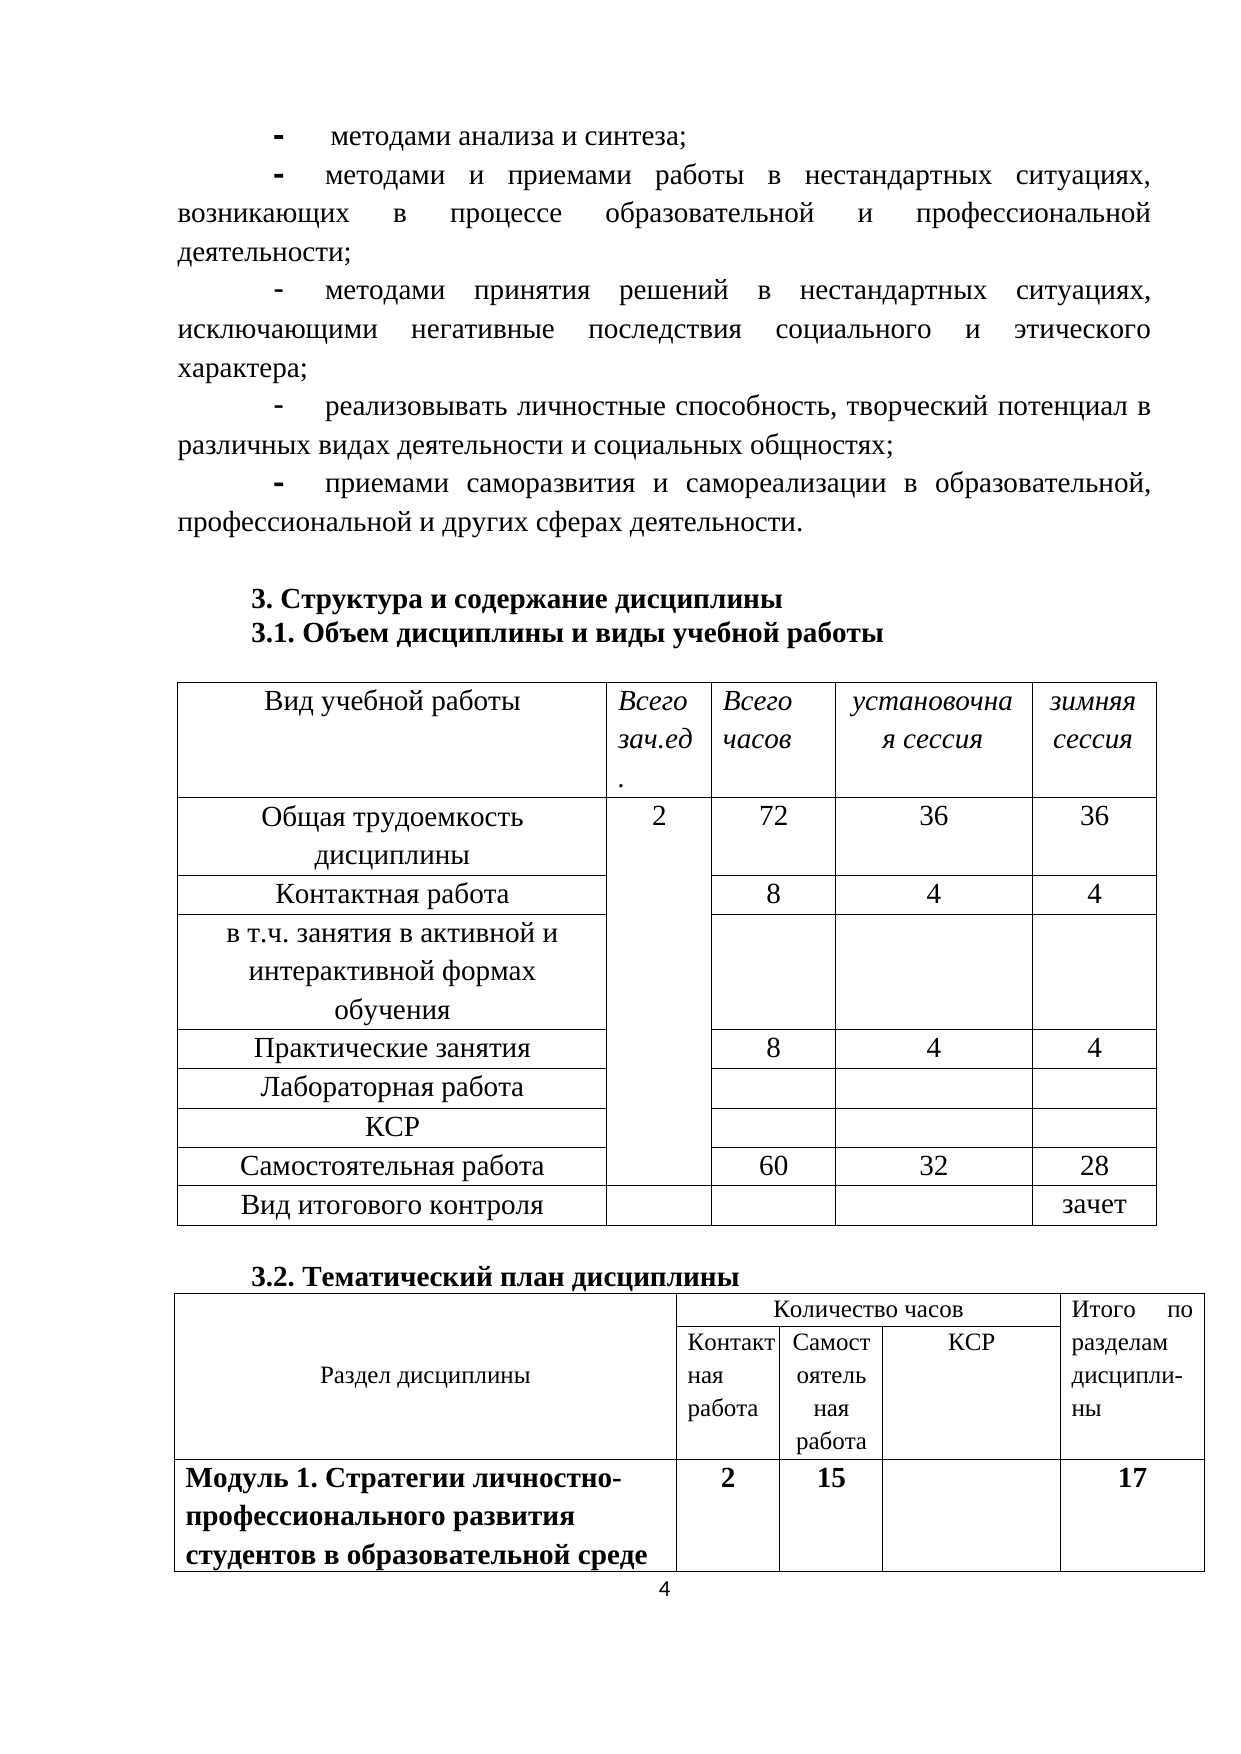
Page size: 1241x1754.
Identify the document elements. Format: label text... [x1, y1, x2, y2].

table_header Всего зач.ед. [607, 683, 711, 797]
table_cell 2 [677, 1460, 779, 1571]
table_cell [836, 915, 1032, 1029]
table_cell [607, 1186, 711, 1225]
list методами и приемами работы в нестандартных ситуациях, возникающих в процессе образовательной и профессиональной деятельности; [177, 157, 1152, 267]
table_cell 28 [1033, 1148, 1156, 1185]
table_header установочная сессия [836, 683, 1032, 797]
table_header Итого по разделам дисципли-ны [1061, 1294, 1204, 1459]
table_cell 4 [1033, 1030, 1156, 1068]
table_cell Общая трудоемкость дисциплины [178, 798, 606, 875]
table_cell Лабораторная работа [178, 1069, 606, 1107]
table_header зимняя сессия [1033, 683, 1156, 797]
table_header Раздел дисциплины [175, 1294, 676, 1459]
list реализовывать личностные способность, творческий потенциал в различных видах деятельности и социальных общностях; [177, 388, 1152, 460]
table_cell [1033, 1109, 1156, 1147]
table_cell [1033, 1069, 1156, 1107]
list 3. Структура и содержание дисциплины [177, 581, 1152, 615]
table_cell 15 [780, 1460, 882, 1571]
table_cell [175, 1460, 676, 1571]
list методами анализа и синтеза; [177, 118, 1152, 152]
table_cell КСР [883, 1327, 1060, 1459]
table_cell 17 [1061, 1460, 1204, 1571]
list методами принятия решений в нестандартных ситуациях, исключающими негативные последствия социального и этического характера; [177, 272, 1152, 383]
table_cell [712, 1109, 835, 1147]
table_cell [712, 1069, 835, 1107]
table_header Количество часов [677, 1294, 1060, 1326]
table_cell 32 [836, 1148, 1032, 1185]
table_cell [712, 915, 835, 1029]
table_cell 36 [1033, 798, 1156, 875]
table_cell зачет [1033, 1186, 1156, 1225]
table_cell Контактная работа [677, 1327, 779, 1459]
list приемами саморазвития и самореализации в образовательной, профессиональной и других сферах деятельности. [177, 465, 1152, 538]
table_cell 60 [712, 1148, 835, 1185]
table_cell Практические занятия [178, 1030, 606, 1068]
table_cell [1033, 915, 1156, 1029]
list 3.2. Тематический план дисциплины [177, 1259, 1152, 1293]
table_cell [836, 1069, 1032, 1107]
table_cell 4 [836, 876, 1032, 914]
table_cell [883, 1460, 1060, 1571]
table_cell 4 [1033, 876, 1156, 914]
table_cell 2 [607, 798, 711, 1185]
table_cell 36 [836, 798, 1032, 875]
table_cell Самостоятельная работа [780, 1327, 882, 1459]
table_cell 4 [836, 1030, 1032, 1068]
table_cell 8 [712, 876, 835, 914]
table_cell в т.ч. занятия в активной и интерактивной формах обучения [178, 915, 606, 1029]
table_cell [836, 1109, 1032, 1147]
table_cell Контактная работа [178, 876, 606, 914]
table_cell Вид итогового контроля [178, 1186, 606, 1225]
list 3.1. Объем дисциплины и виды учебной работы [177, 615, 1152, 648]
table_cell 72 [712, 798, 835, 875]
table_header Вид учебной работы [178, 683, 606, 797]
table_header Всего часов [712, 683, 835, 797]
table_cell [836, 1186, 1032, 1225]
table_cell КСР [178, 1109, 606, 1147]
table_cell [712, 1186, 835, 1225]
table_cell 8 [712, 1030, 835, 1068]
table_cell Самостоятельная работа [178, 1148, 606, 1185]
